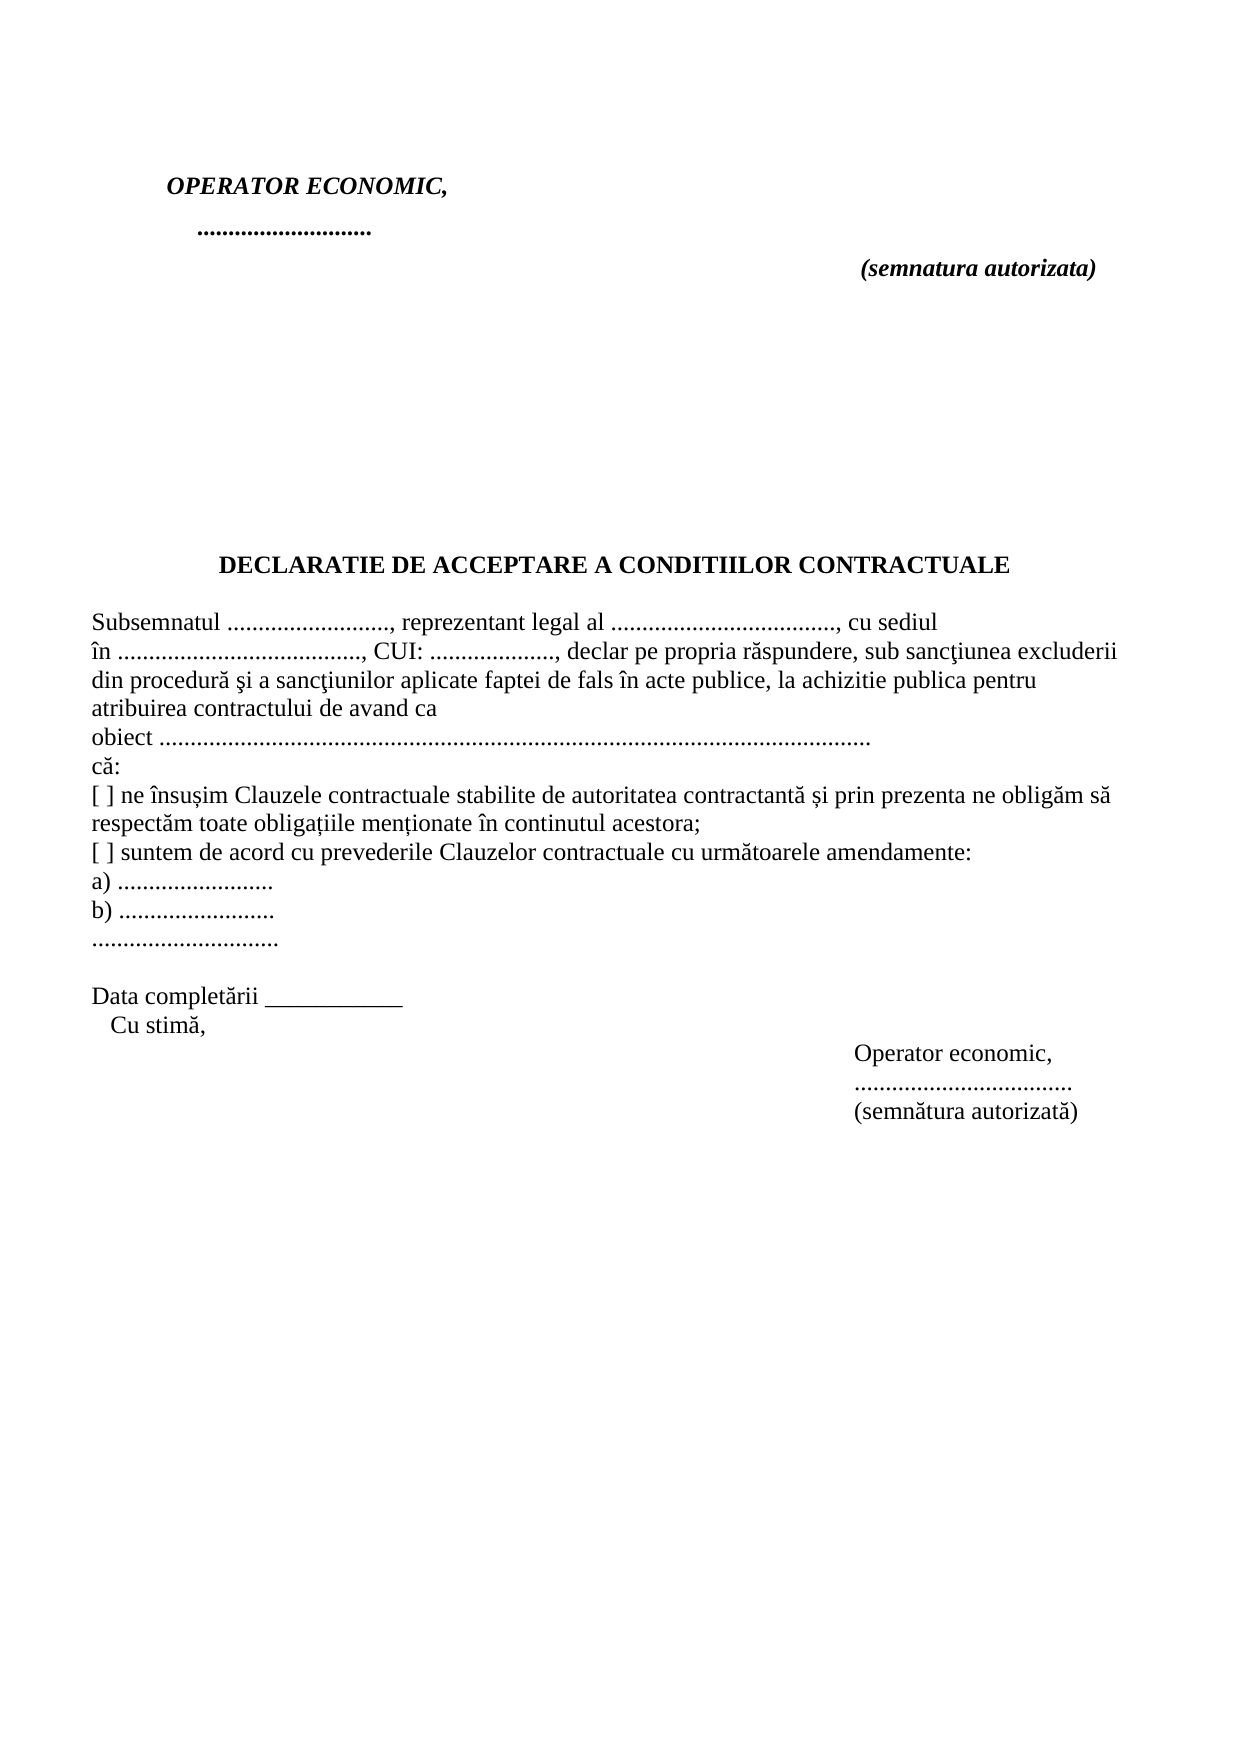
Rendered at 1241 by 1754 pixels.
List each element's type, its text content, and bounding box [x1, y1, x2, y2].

text Subsemnatul .........................., reprezentant legal al ...................................., cu sediul în ......................................., CUI: ...................., declar pe propria răspundere, sub sancţiunea excluderii din procedură şi a sancţiunilor aplicate faptei de fals în acte publice, la achizitie publica pentru atribuirea contractului de avand ca obiect .................................................................................................................. [91, 607, 1138, 751]
text .............................. [91, 923, 1138, 952]
text a) ......................... [91, 866, 1138, 895]
text ............................ [91, 212, 1138, 241]
text OPERATOR ECONOMIC, [91, 171, 1138, 200]
text ................................... (semnătura autorizată) [91, 1067, 1138, 1125]
text b) ......................... [91, 895, 1138, 923]
text DECLARATIE DE ACCEPTARE A CONDITIILOR CONTRACTUALE [91, 550, 1138, 578]
text [ ] suntem de acord cu prevederile Clauzelor contractuale cu următoarele amendamente: [91, 837, 1138, 866]
text (semnatura autorizata) [91, 253, 1138, 282]
text [ ] ne însușim Clauzele contractuale stabilite de autoritatea contractantă și prin prezenta ne obligăm să respectăm toate obligațiile menționate în continutul acestora; [91, 780, 1138, 837]
text că: [91, 751, 1138, 780]
text Cu stimă, [91, 1010, 1138, 1038]
text Data completării ___________ [91, 981, 1138, 1010]
text Operator economic, [91, 1038, 1138, 1067]
